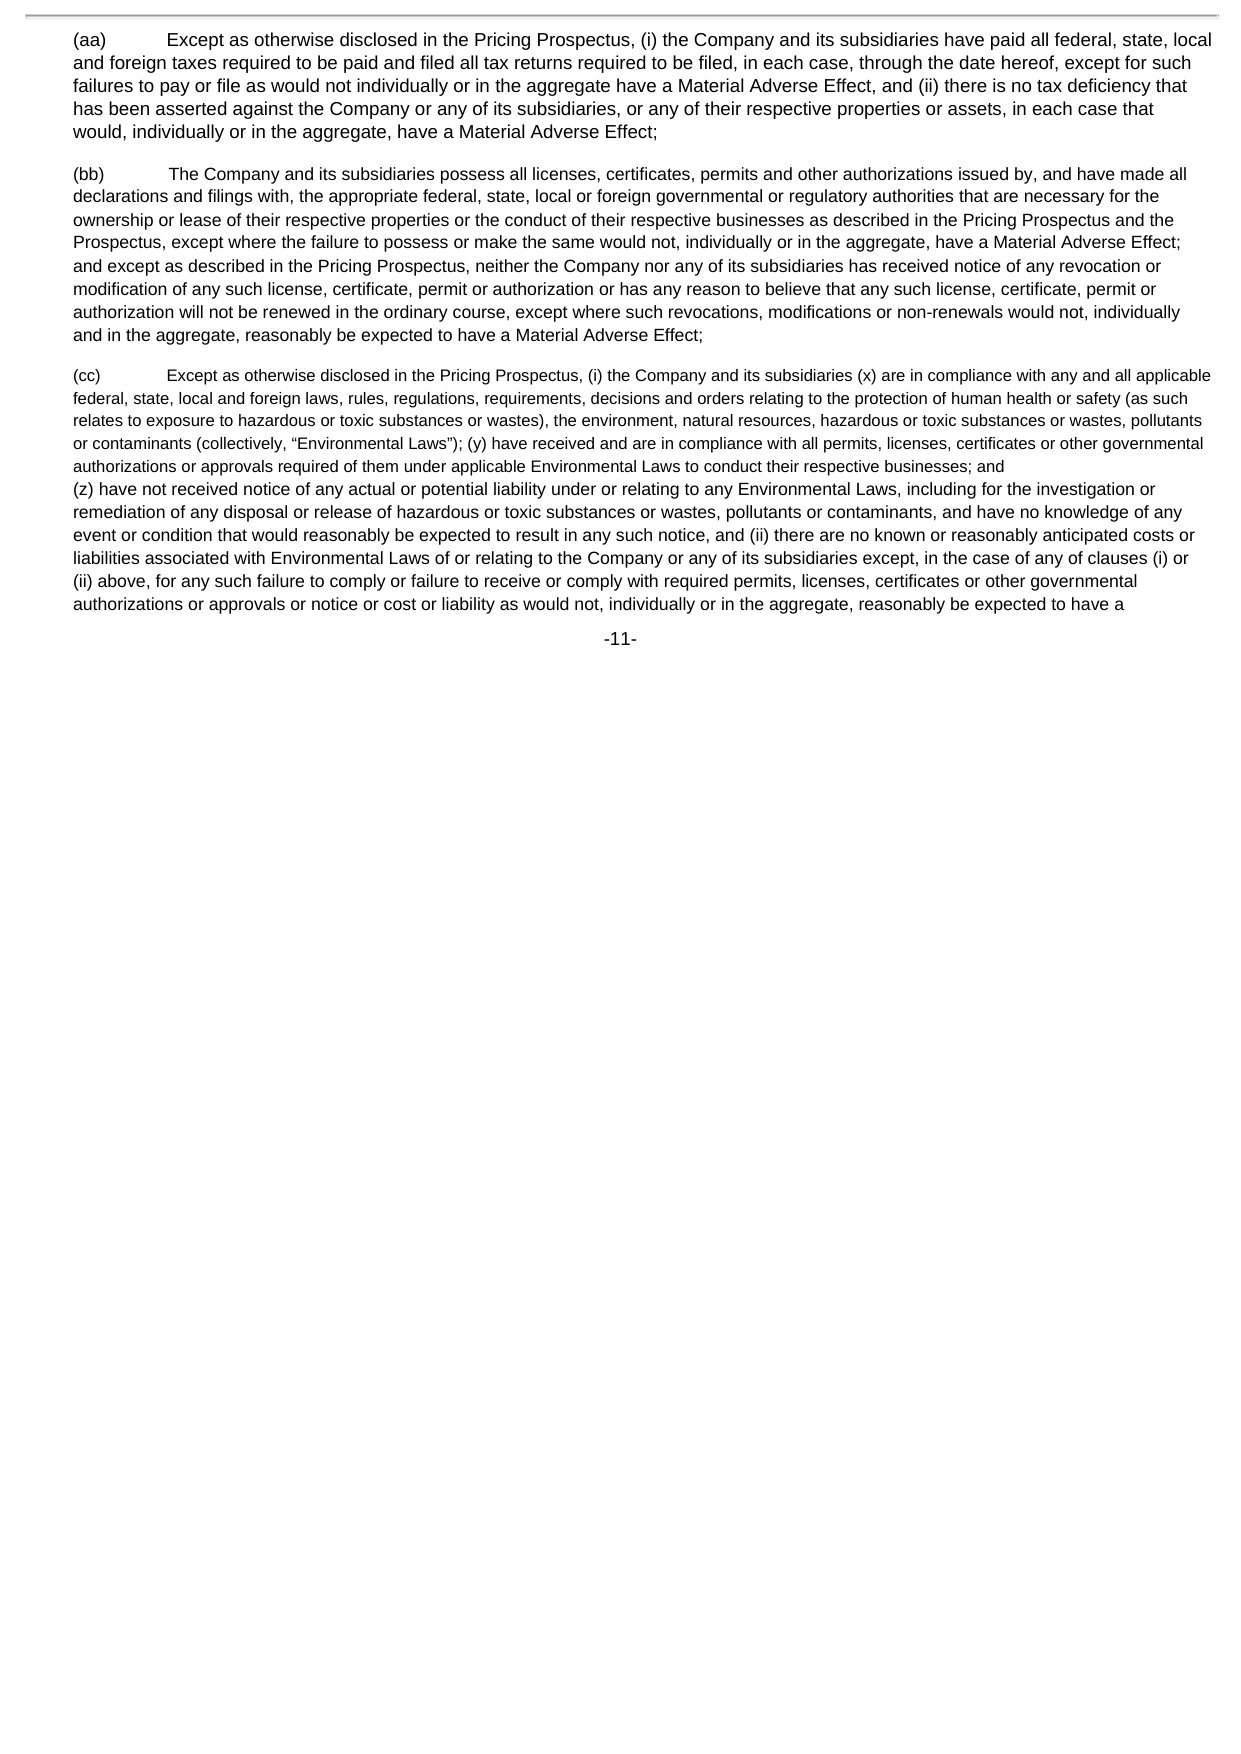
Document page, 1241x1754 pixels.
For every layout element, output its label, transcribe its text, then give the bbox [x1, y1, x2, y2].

picture [23, 14, 1220, 21]
list have not received notice of any actual or potential liability under or relating to any Environmental Laws, including for the investigation or remediation of any disposal or release of hazardous or toxic substances or wastes, pollutants or contaminants, and have no knowledge of any event or condition that would reasonably be expected to result in any such notice, and (ii) there are no known or reasonably anticipated costs or liabilities associated with Environmental Laws of or relating to the Company or any of its subsidiaries except, in the case of any of clauses (i) or (ii) above, for any such failure to comply or failure to receive or comply with required permits, licenses, certificates or other governmental authorizations or approvals or notice or cost or liability as would not, individually or in the aggregate, reasonably be expected to have a [73, 479, 1213, 614]
text -11- [73, 628, 1167, 649]
list Except as otherwise disclosed in the Pricing Prospectus, (i) the Company and its subsidiaries (x) are in compliance with any and all applicable federal, state, local and foreign laws, rules, regulations, requirements, decisions and orders relating to the protection of human health or safety (as such relates to exposure to hazardous or toxic substances or wastes), the environment, natural resources, hazardous or toxic substances or wastes, pollutants or contaminants (collectively, “Environmental Laws”); (y) have received and are in compliance with all permits, licenses, certificates or other governmental authorizations or approvals required of them under applicable Environmental Laws to conduct their respective businesses; and [73, 366, 1213, 476]
list Except as otherwise disclosed in the Pricing Prospectus, (i) the Company and its subsidiaries have paid all federal, state, local and foreign taxes required to be paid and filed all tax returns required to be filed, in each case, through the date hereof, except for such failures to pay or file as would not individually or in the aggregate have a Material Adverse Effect, and (ii) there is no tax deficiency that has been asserted against the Company or any of its subsidiaries, or any of their respective properties or assets, in each case that would, individually or in the aggregate, have a Material Adverse Effect; [73, 28, 1213, 142]
list The Company and its subsidiaries possess all licenses, certificates, permits and other authorizations issued by, and have made all declarations and filings with, the appropriate federal, state, local or foreign governmental or regulatory authorities that are necessary for the ownership or lease of their respective properties or the conduct of their respective businesses as described in the Pricing Prospectus and the Prospectus, except where the failure to possess or make the same would not, individually or in the aggregate, have a Material Adverse Effect; and except as described in the Pricing Prospectus, neither the Company nor any of its subsidiaries has received notice of any revocation or modification of any such license, certificate, permit or authorization or has any reason to believe that any such license, certificate, permit or authorization will not be renewed in the ordinary course, except where such revocations, modifications or non-renewals would not, individually and in the aggregate, reasonably be expected to have a Material Adverse Effect; [73, 163, 1213, 345]
